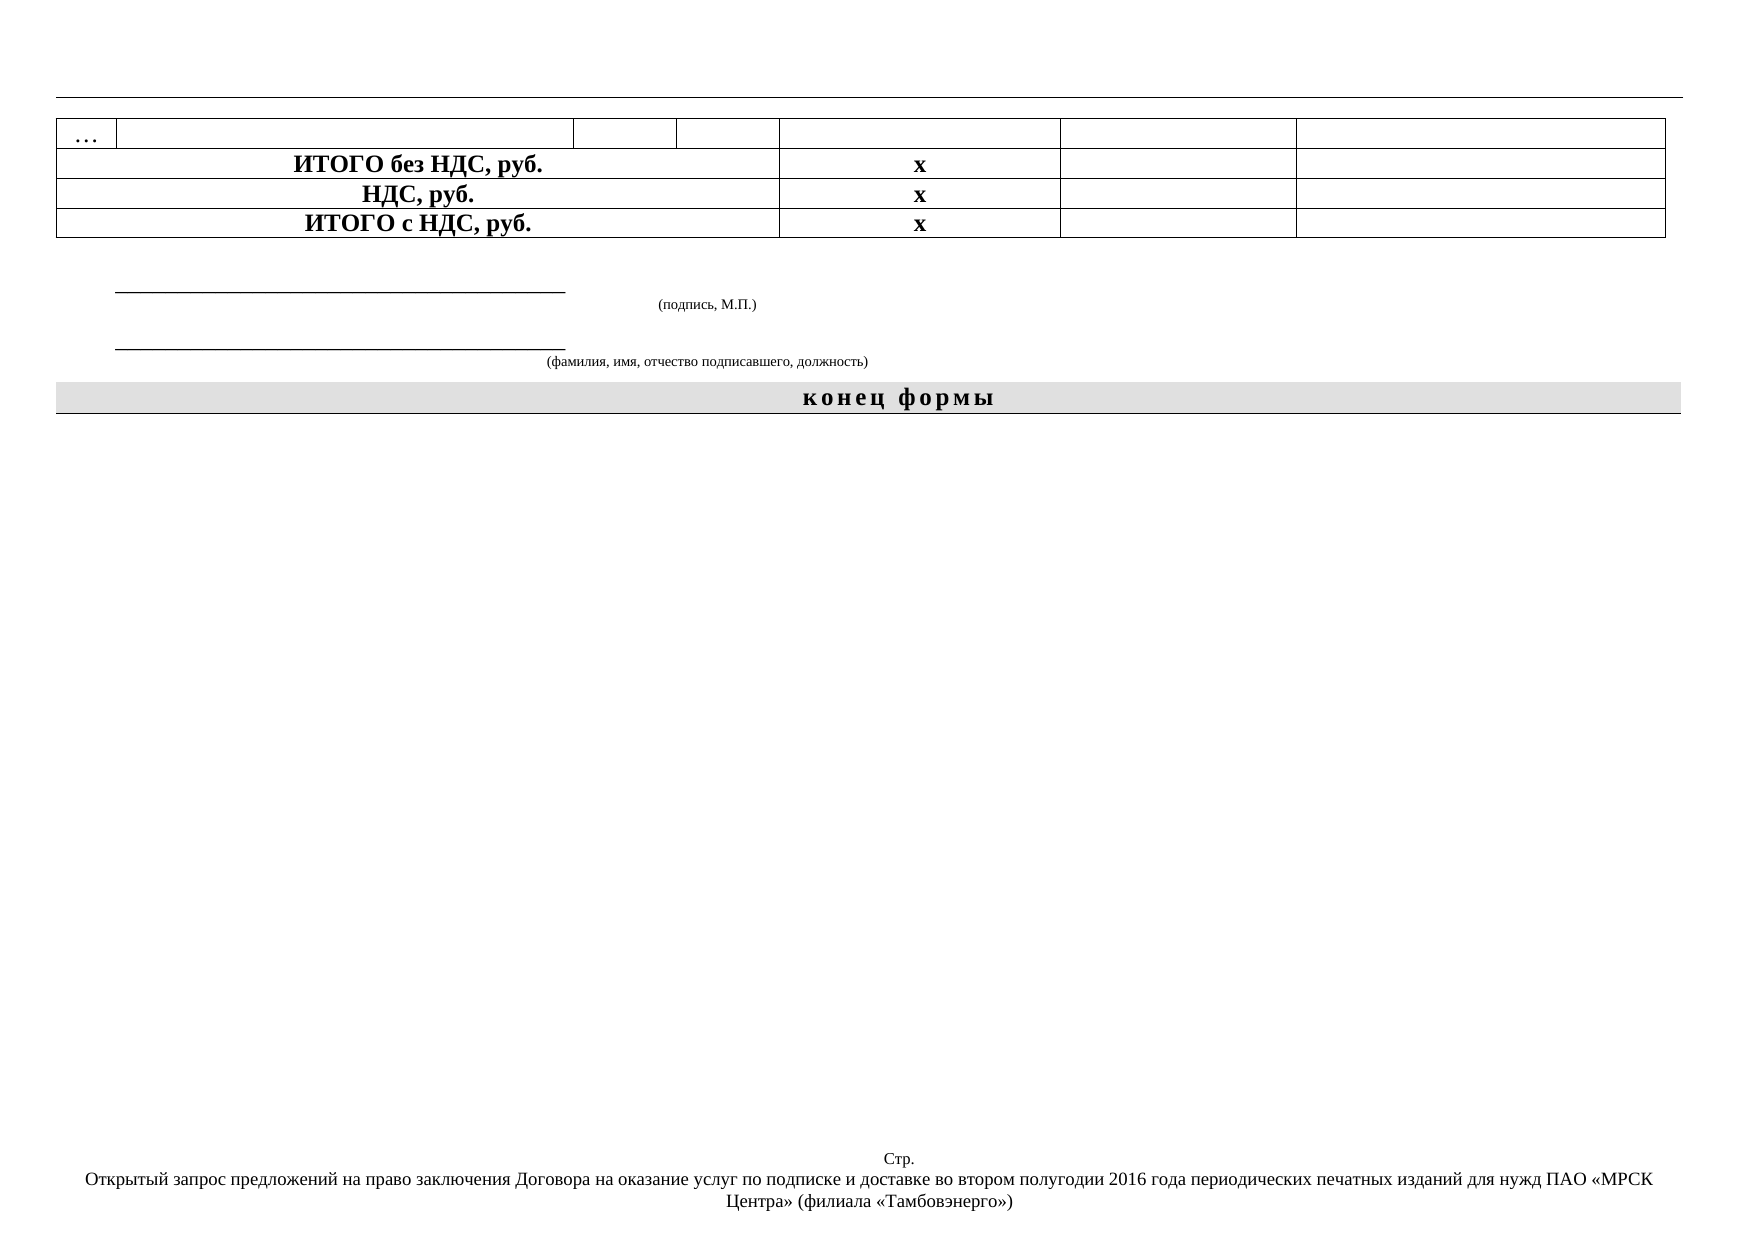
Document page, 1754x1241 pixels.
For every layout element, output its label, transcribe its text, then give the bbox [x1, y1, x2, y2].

table_cell [1297, 119, 1665, 148]
table_cell ИТОГО с НДС, руб. [57, 209, 779, 237]
text ____________________________________ [56, 324, 1683, 353]
text конец формы [56, 382, 1681, 413]
table_cell [780, 119, 1060, 148]
table_cell … [57, 119, 116, 148]
table_cell [574, 119, 676, 148]
table_cell НДС, руб. [57, 179, 779, 207]
text ____________________________________ [56, 267, 1683, 296]
table_cell х [780, 209, 1060, 237]
table_cell [1061, 209, 1296, 237]
table_cell [1061, 149, 1296, 178]
table_cell х [780, 179, 1060, 207]
table_cell ИТОГО без НДС, руб. [57, 149, 779, 178]
text (подпись, М.П.) [56, 296, 1299, 324]
text (фамилия, имя, отчество подписавшего, должность) [56, 353, 1299, 382]
table_cell [677, 119, 779, 148]
table_cell [1297, 149, 1665, 178]
table_cell [117, 119, 573, 148]
table_cell [1061, 179, 1296, 207]
table_cell [1297, 179, 1665, 207]
table_cell [1061, 119, 1296, 148]
table_cell [1297, 209, 1665, 237]
table_cell х [780, 149, 1060, 178]
